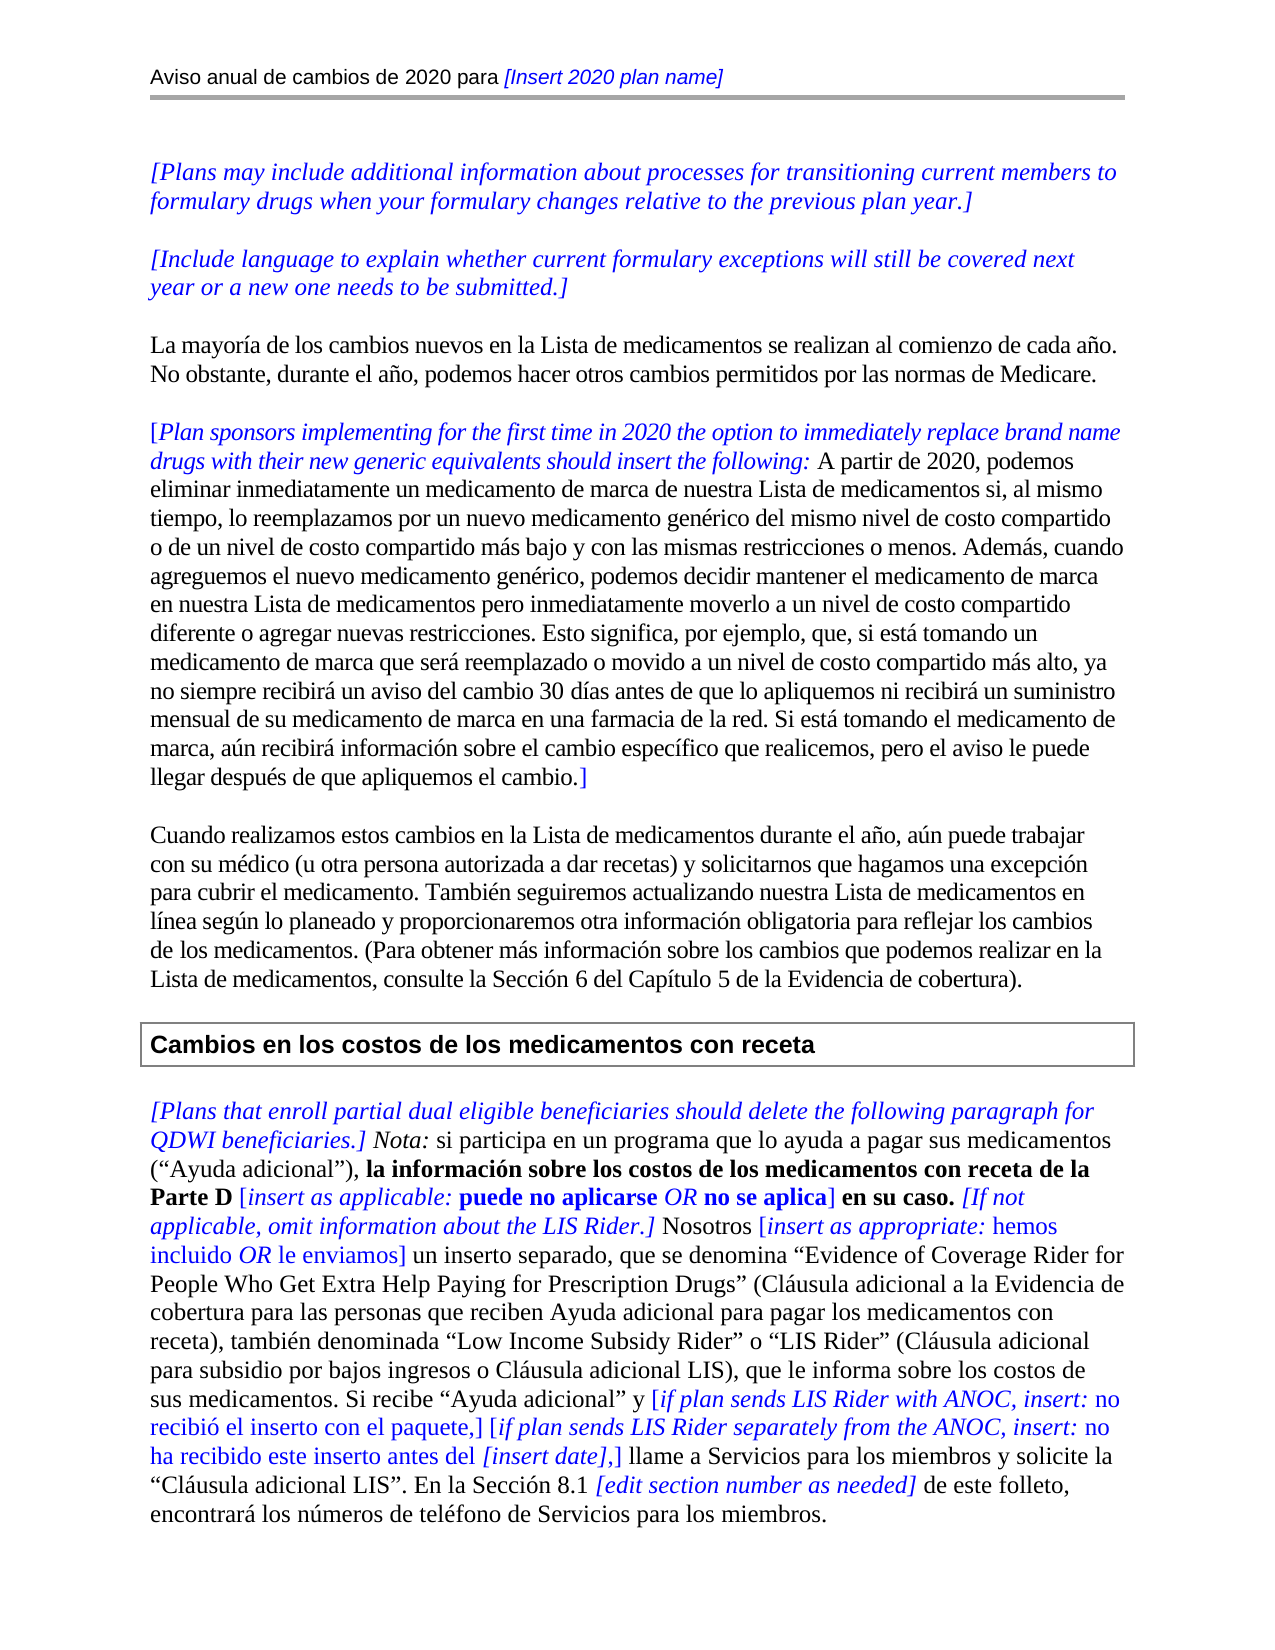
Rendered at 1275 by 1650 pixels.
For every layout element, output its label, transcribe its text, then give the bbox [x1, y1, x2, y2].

text [Plans may include additional information about processes for transitioning current members to formulary drugs when your formulary changes relative to the previous plan year.] [150, 157, 1125, 214]
text [Plans that enroll partial dual eligible beneficiaries should delete the following paragraph for QDWI beneficiaries.] Nota: si participa en un programa que lo ayuda a pagar sus medicamentos (“Ayuda adicional”), la información sobre los costos de los medicamentos con receta de la Parte D [insert as applicable: puede no aplicarse OR no se aplica] en su caso. [If not applicable, omit information about the LIS Rider.] Nosotros [insert as appropriate: hemos incluido OR le enviamos] un inserto separado, que se denomina “Evidence of Coverage Rider for People Who Get Extra Help Paying for Prescription Drugs” (Cláusula adicional a la Evidencia de cobertura para las personas que reciben Ayuda adicional para pagar los medicamentos con receta), también denominada “Low Income Subsidy Rider” o “LIS Rider” (Cláusula adicional para subsidio por bajos ingresos o Cláusula adicional LIS), que le informa sobre los costos de sus medicamentos. Si recibe “Ayuda adicional” y [if plan sends LIS Rider with ANOC, insert: no recibió el inserto con el paquete,] [if plan sends LIS Rider separately from the ANOC, insert: no ha recibido este inserto antes del [insert date],] llame a Servicios para los miembros y solicite la “Cláusula adicional LIS”. En la Sección 8.1 [edit section number as needed] de este folleto, encontrará los números de teléfono de Servicios para los miembros. [150, 1096, 1125, 1527]
text [Include language to explain whether current formulary exceptions will still be covered next year or a new one needs to be submitted.] [150, 244, 1125, 301]
text La mayoría de los cambios nuevos en la Lista de medicamentos se realizan al comienzo de cada año. No obstante, durante el año, podemos hacer otros cambios permitidos por las normas de Medicare. [150, 330, 1125, 388]
subtitle Cambios en los costos de los medicamentos con receta [142, 1024, 1133, 1065]
text Cuando realizamos estos cambios en la Lista de medicamentos durante el año, aún puede trabajar con su médico (u otra persona autorizada a dar recetas) y solicitarnos que hagamos una excepción para cubrir el medicamento. También seguiremos actualizando nuestra Lista de medicamentos en línea según lo planeado y proporcionaremos otra información obligatoria para reflejar los cambios de los medicamentos. (Para obtener más información sobre los cambios que podemos realizar en la Lista de medicamentos, consulte la Sección 6 del Capítulo 5 de la Evidencia de cobertura). [150, 820, 1125, 992]
text [Plan sponsors implementing for the first time in 2020 the option to immediately replace brand name drugs with their new generic equivalents should insert the following: A partir de 2020, podemos eliminar inmediatamente un medicamento de marca de nuestra Lista de medicamentos si, al mismo tiempo, lo reemplazamos por un nuevo medicamento genérico del mismo nivel de costo compartido o de un nivel de costo compartido más bajo y con las mismas restricciones o menos. Además, cuando agreguemos el nuevo medicamento genérico, podemos decidir mantener el medicamento de marca en nuestra Lista de medicamentos pero inmediatamente moverlo a un nivel de costo compartido diferente o agregar nuevas restricciones. Esto significa, por ejemplo, que, si está tomando un medicamento de marca que será reemplazado o movido a un nivel de costo compartido más alto, ya no siempre recibirá un aviso del cambio 30 días antes de que lo apliquemos ni recibirá un suministro mensual de su medicamento de marca en una farmacia de la red. Si está tomando el medicamento de marca, aún recibirá información sobre el cambio específico que realicemos, pero el aviso le puede llegar después de que apliquemos el cambio.] [150, 417, 1125, 791]
